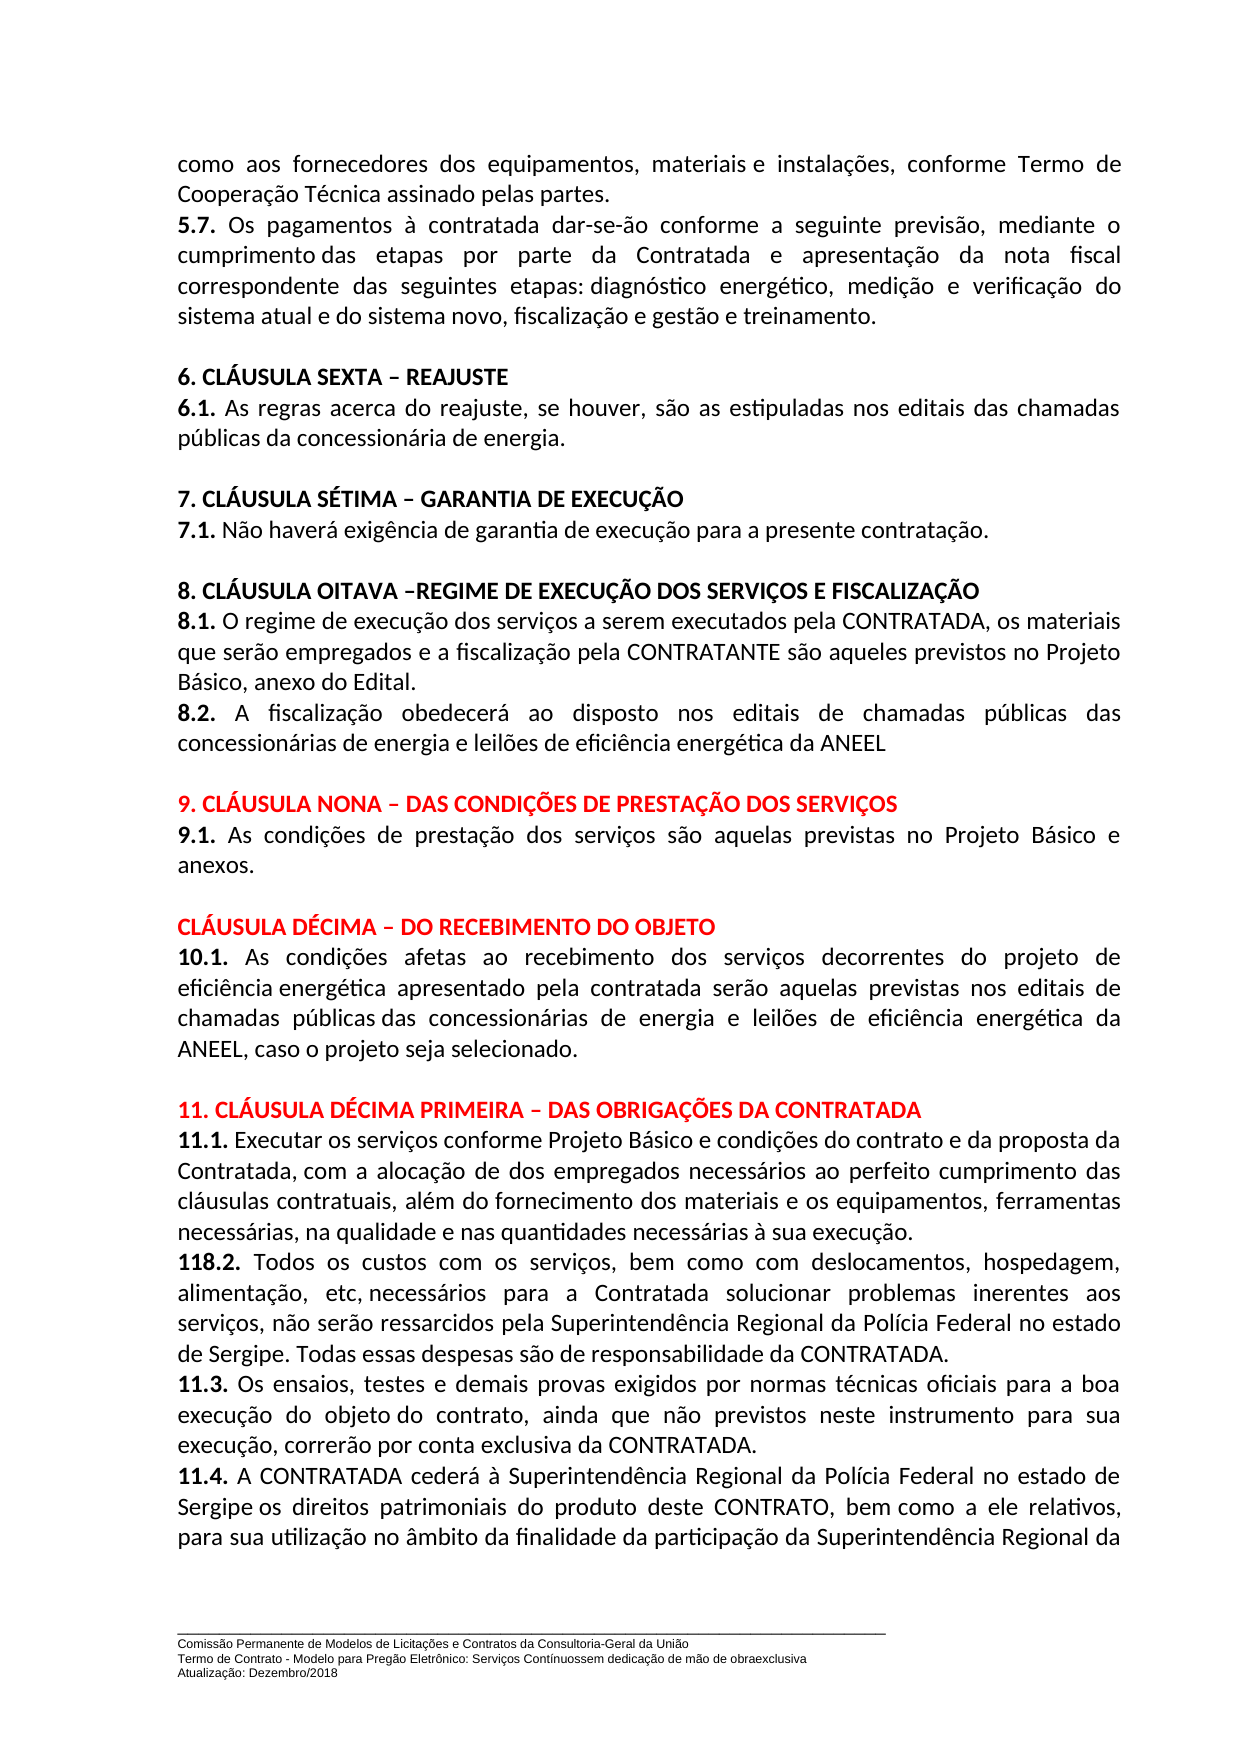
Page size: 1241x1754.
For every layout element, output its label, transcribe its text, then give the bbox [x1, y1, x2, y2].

text 7.1. Não haverá exigência de garantia de execução para a presente contratação. [177, 514, 1122, 544]
text 9. CLÁUSULA NONA – DAS CONDIÇÕES DE PRESTAÇÃO DOS SERVIÇOS [177, 789, 1122, 819]
text 6.1. As regras acerca do reajuste, se houver, são as estipuladas nos editais das chamadas públicas da concessionária de energia. [177, 392, 1122, 453]
text 11. CLÁUSULA DÉCIMA PRIMEIRA – DAS OBRIGAÇÕES DA CONTRATADA [177, 1094, 1122, 1124]
text 8.2. A fiscalização obedecerá ao disposto nos editais de chamadas públicas das concessionárias de energia e leilões de eficiência energética da ANEEL [177, 697, 1122, 758]
text 5.7. Os pagamentos à contratada dar-se-ão conforme a seguinte previsão, mediante o cumprimento das etapas por parte da Contratada e apresentação da nota fiscal correspondente das seguintes etapas: diagnóstico energético, medição e verificação do sistema atual e do sistema novo, fiscalização e gestão e treinamento. [177, 209, 1122, 331]
text CLÁUSULA DÉCIMA – DO RECEBIMENTO DO OBJETO [177, 911, 1122, 941]
text 8.1. O regime de execução dos serviços a serem executados pela CONTRATADA, os materiais que serão empregados e a fiscalização pela CONTRATANTE são aqueles previstos no Projeto Básico, anexo do Edital. [177, 606, 1122, 697]
text 6. CLÁUSULA SEXTA – REAJUSTE [177, 361, 1122, 392]
text 118.2. Todos os custos com os serviços, bem como com deslocamentos, hospedagem, alimentação, etc, necessários para a Contratada solucionar problemas inerentes aos serviços, não serão ressarcidos pela Superintendência Regional da Polícia Federal no estado de Sergipe. Todas essas despesas são de responsabilidade da CONTRATADA. [177, 1246, 1122, 1368]
text 7. CLÁUSULA SÉTIMA – GARANTIA DE EXECUÇÃO [177, 483, 1122, 514]
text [177, 148, 1122, 209]
text 9.1. As condições de prestação dos serviços são aquelas previstas no Projeto Básico e anexos. [177, 819, 1122, 880]
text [177, 1460, 1122, 1552]
text 10.1. As condições afetas ao recebimento dos serviços decorrentes do projeto de eficiência energética apresentado pela contratada serão aquelas previstas nos editais de chamadas públicas das concessionárias de energia e leilões de eficiência energética da ANEEL, caso o projeto seja selecionado. [177, 941, 1122, 1063]
text 8. CLÁUSULA OITAVA –REGIME DE EXECUÇÃO DOS SERVIÇOS E FISCALIZAÇÃO [177, 575, 1122, 606]
text 11.1. Executar os serviços conforme Projeto Básico e condições do contrato e da proposta da Contratada, com a alocação de dos empregados necessários ao perfeito cumprimento das cláusulas contratuais, além do fornecimento dos materiais e os equipamentos, ferramentas necessárias, na qualidade e nas quantidades necessárias à sua execução. [177, 1124, 1122, 1246]
text 11.3. Os ensaios, testes e demais provas exigidos por normas técnicas oficiais para a boa execução do objeto do contrato, ainda que não previstos neste instrumento para sua execução, correrão por conta exclusiva da CONTRATADA. [177, 1368, 1122, 1460]
